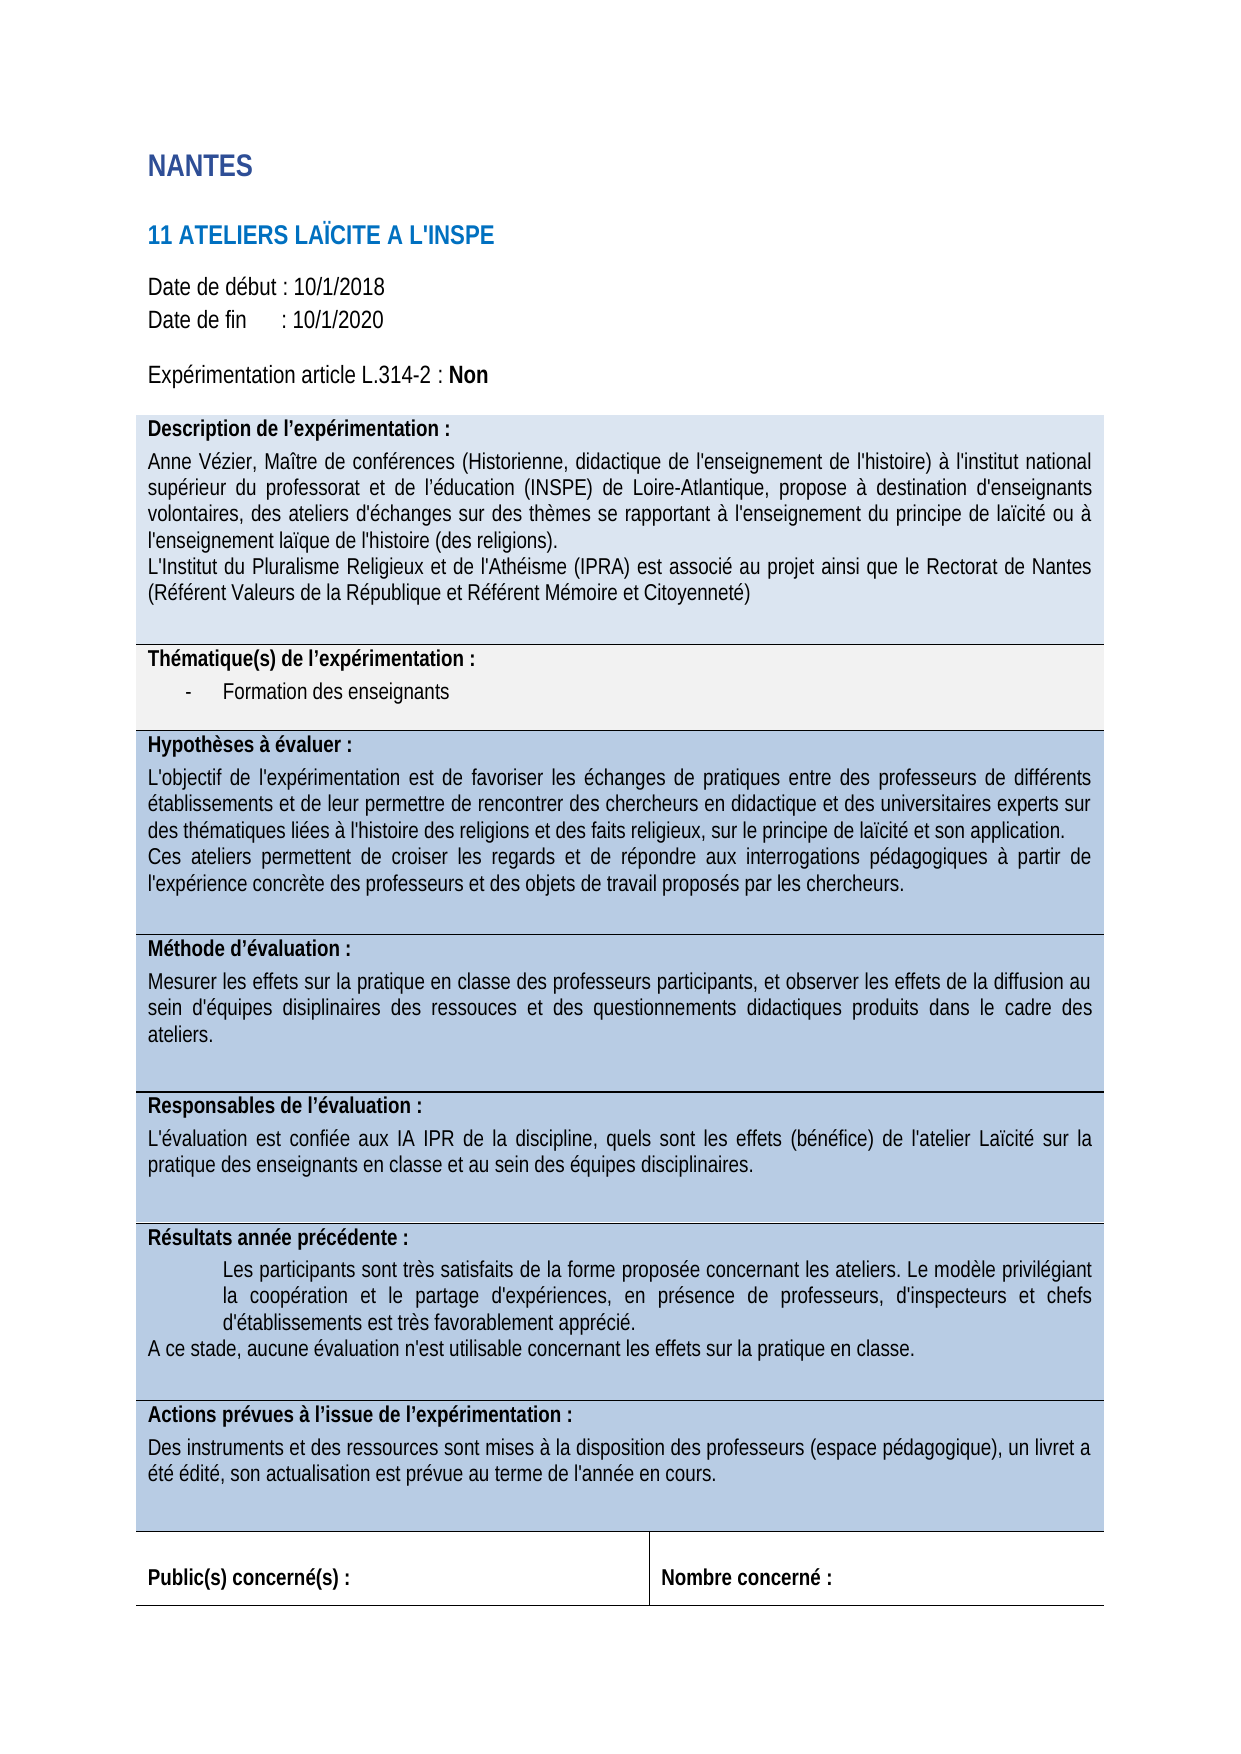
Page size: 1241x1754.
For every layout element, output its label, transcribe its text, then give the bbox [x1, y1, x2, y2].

table_cell Hypothèses à évaluer : L'objectif de l'expérimentation est de favoriser les échanges de pratiques entre des professeurs de différents établissements et de leur permettre de rencontrer des chercheurs en didactique et des universitaires experts sur des thématiques liées à l'histoire des religions et des faits religieux, sur le principe de laïcité et son application. Ces ateliers permettent de croiser les regards et de répondre aux interrogations pédagogiques à partir de l'expérience concrète des professeurs et des objets de travail proposés par les chercheurs. [136, 731, 1104, 934]
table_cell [136, 1532, 649, 1605]
table_header NANTES [136, 148, 614, 219]
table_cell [650, 1532, 1104, 1605]
text Expérimentation article L.314-2 : Non [148, 360, 1093, 389]
table_header Description de l’expérimentation : Anne Vézier, Maître de conférences (Historienne, didactique de l'enseignement de l'histoire) à l'institut national supérieur du professorat et de l’éducation (INSPE) de Loire-Atlantique, propose à destination d'enseignants volontaires, des ateliers d'échanges sur des thèmes se rapportant à l'enseignement du principe de laïcité ou à l'enseignement laïque de l'histoire (des religions). L'Institut du Pluralisme Religieux et de l'Athéisme (IPRA) est associé au projet ainsi que le Rectorat de Nantes (Référent Valeurs de la République et Référent Mémoire et Citoyenneté) [136, 415, 1104, 644]
table_cell Responsables de l’évaluation : L'évaluation est confiée aux IA IPR de la discipline, quels sont les effets (bénéfice) de l'atelier Laïcité sur la pratique des enseignants en classe et au sein des équipes disciplinaires. [136, 1093, 1104, 1222]
table_cell Actions prévues à l’issue de l’expérimentation : Des instruments et des ressources sont mises à la disposition des professeurs (espace pédagogique), un livret a été édité, son actualisation est prévue au terme de l'année en cours. [136, 1401, 1104, 1531]
table_cell Thématique(s) de l’expérimentation : Formation des enseignants [136, 645, 1104, 730]
text Date de début : 10/1/2018 [148, 272, 1093, 301]
table_cell Méthode d’évaluation : Mesurer les effets sur la pratique en classe des professeurs participants, et observer les effets de la diffusion au sein d'équipes disiplinaires des ressouces et des questionnements didactiques produits dans le cadre des ateliers. [136, 935, 1104, 1091]
table_cell Résultats année précédente : Les participants sont très satisfaits de la forme proposée concernant les ateliers. Le modèle privilégiant la coopération et le partage d'expériences, en présence de professeurs, d'inspecteurs et chefs d'établissements est très favorablement apprécié. A ce stade, aucune évaluation n'est utilisable concernant les effets sur la pratique en classe. [136, 1224, 1104, 1400]
text Date de fin : 10/1/2020 [148, 305, 1093, 334]
table_cell 11 ATELIERS LAÏCITE A L'INSPE [136, 219, 614, 250]
